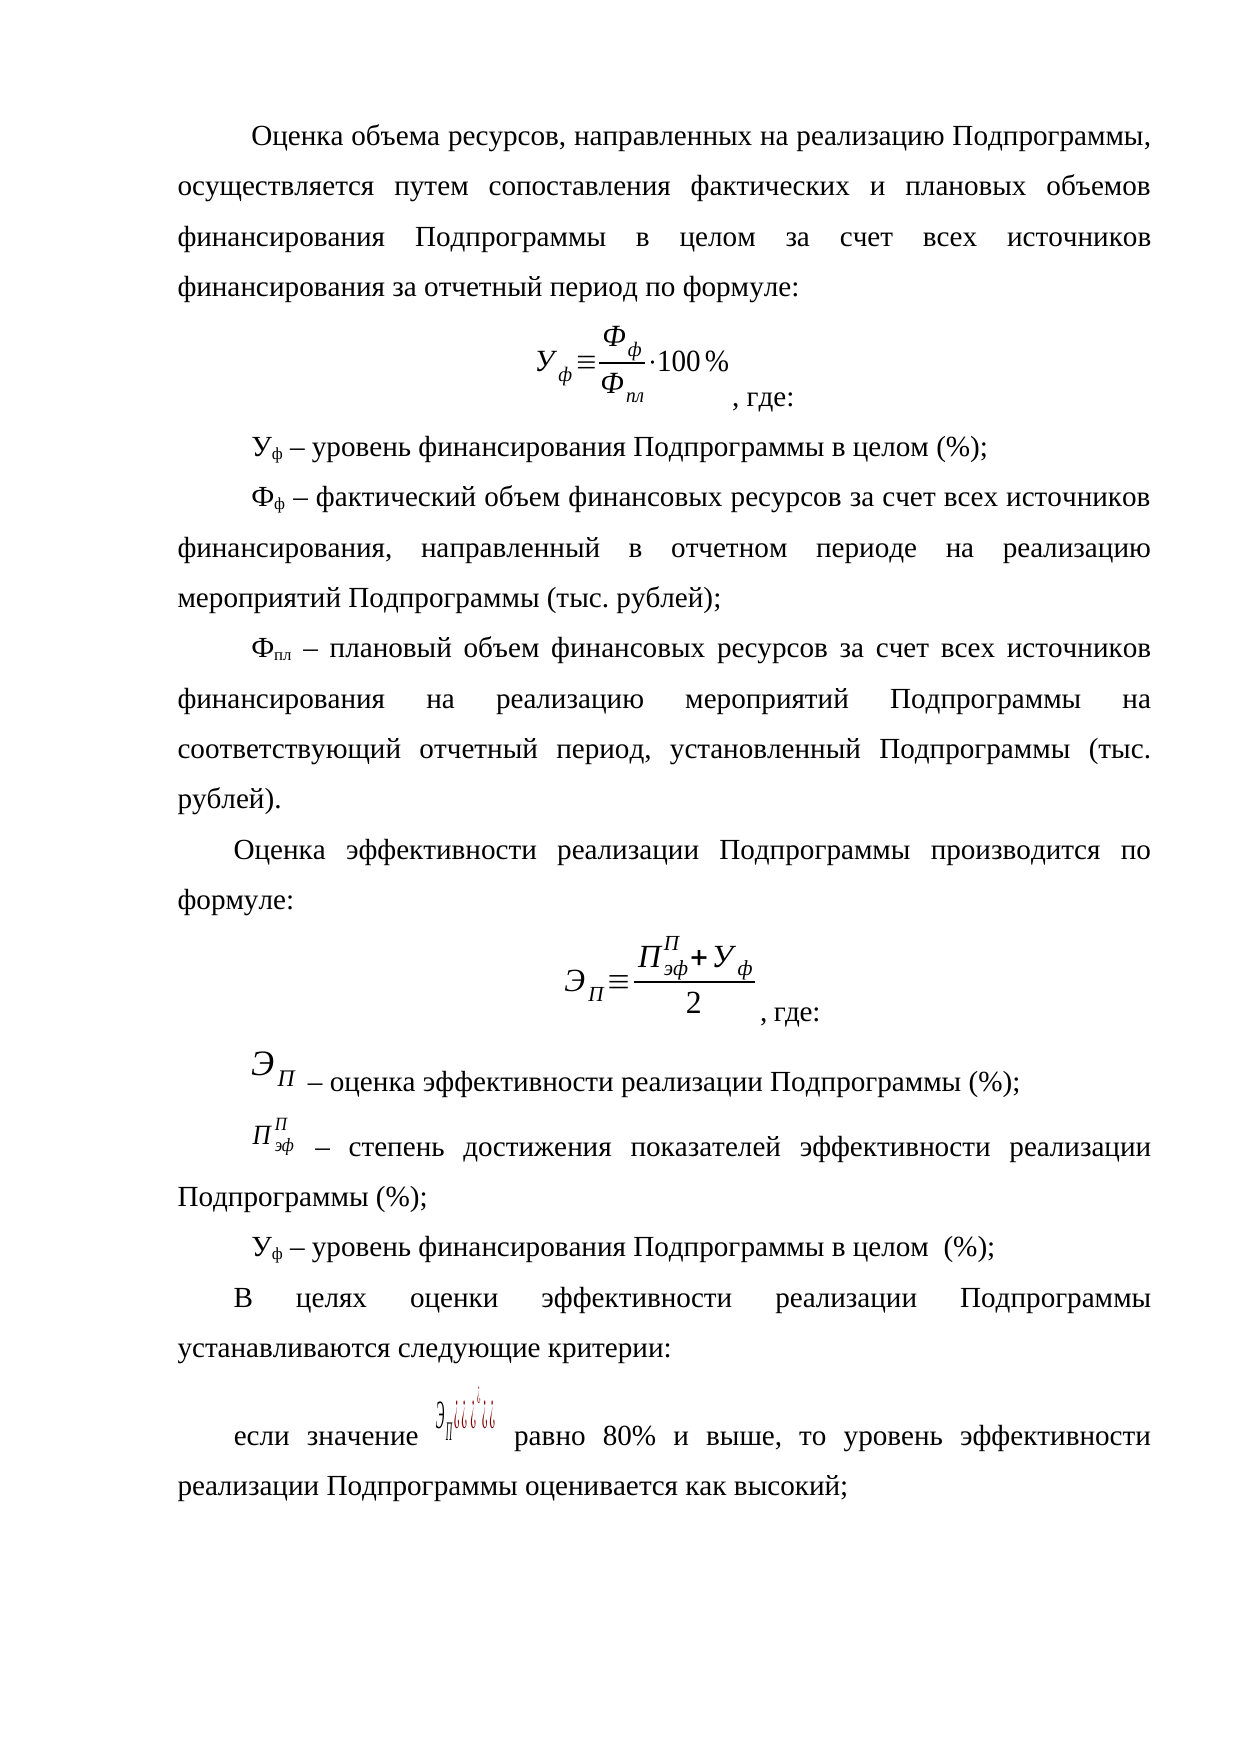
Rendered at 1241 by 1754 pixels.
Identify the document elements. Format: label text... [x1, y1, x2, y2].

text Уф – уровень финансирования Подпрограммы в целом (%); [177, 429, 1152, 463]
text Фпл – плановый объем финансовых ресурсов за счет всех источников финансирования на реализацию мероприятий Подпрограммы на соответствующий отчетный период, установленный Подпрограммы (тыс. рублей). [177, 631, 1152, 815]
text Фф – фактический объем финансовых ресурсов за счет всех источников финансирования, направленный в отчетном периоде на реализацию мероприятий Подпрограммы (тыс. рублей); [177, 479, 1152, 614]
text В целях оценки эффективности реализации Подпрограммы устанавливаются следующие критерии: [177, 1280, 1152, 1364]
text если значение равно 80% и выше, то уровень эффективности реализации Подпрограммы оценивается как высокий; [177, 1380, 1152, 1502]
text Оценка эффективности реализации Подпрограммы производится по формуле: [177, 832, 1152, 916]
text – степень достижения показателей эффективности реализации Подпрограммы (%); [177, 1115, 1152, 1213]
text Уф – уровень финансирования Подпрограммы в целом (%); [177, 1229, 1152, 1263]
text Оценка объема ресурсов, направленных на реализацию Подпрограммы, осуществляется путем сопоставления фактических и плановых объемов финансирования Подпрограммы в целом за счет всех источников финансирования за отчетный период по формуле: [177, 118, 1152, 303]
text , где: [177, 319, 1152, 412]
text , где: [177, 932, 1152, 1027]
text – оценка эффективности реализации Подпрограммы (%); [177, 1044, 1152, 1098]
